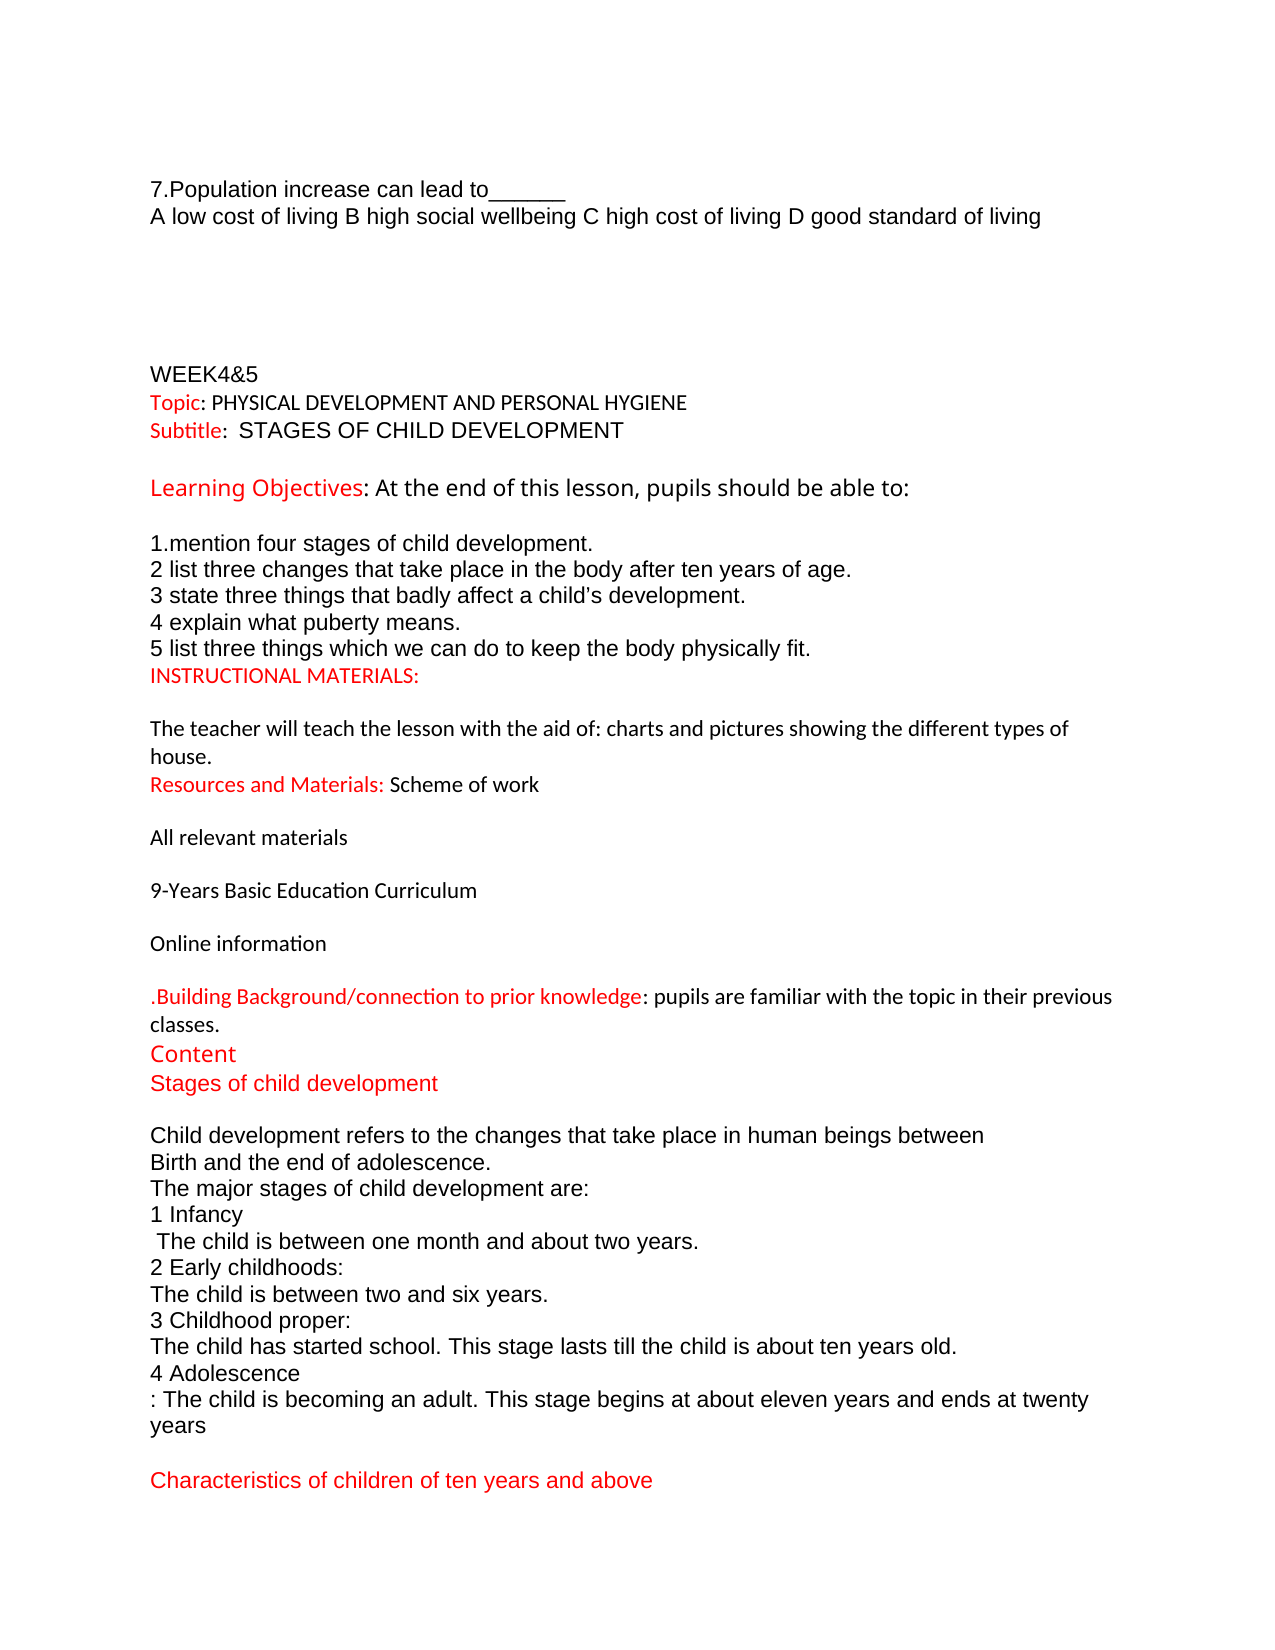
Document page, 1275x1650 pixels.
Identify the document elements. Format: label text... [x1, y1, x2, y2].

text Content [150, 1038, 1125, 1070]
text 3 Childhood proper: [150, 1307, 1125, 1333]
text 5 list three things which we can do to keep the body physically fit. [150, 635, 1125, 661]
text The child has started school. This stage lasts till the child is about ten years old. [150, 1333, 1125, 1359]
text .Building Background/connection to prior knowledge: pupils are familiar with the topic in their previous classes. [150, 982, 1125, 1038]
text The child is between two and six years. [150, 1281, 1125, 1307]
text All relevant materials [150, 823, 1125, 851]
text : The child is becoming an adult. This stage begins at about eleven years and ends at twenty years [150, 1386, 1125, 1439]
text Stages of child development [150, 1070, 1125, 1096]
text The child is between one month and about two years. [150, 1228, 1125, 1254]
text 7.Population increase can lead to______ [150, 176, 1125, 203]
text 2 Early childhoods: [150, 1254, 1125, 1281]
text 4 Adolescence [150, 1359, 1125, 1386]
text Online information [150, 929, 1125, 957]
text A low cost of living B high social wellbeing C high cost of living D good standard of living [150, 203, 1125, 229]
text WEEK4&5 [150, 361, 1125, 388]
text 1 Infancy [150, 1201, 1125, 1228]
text Child development refers to the changes that take place in human beings between [150, 1122, 1125, 1149]
text Resources and Materials: Scheme of work [150, 770, 1125, 798]
text Subtitle: STAGES OF CHILD DEVELOPMENT [150, 416, 1125, 444]
text Characteristics of children of ten years and above [150, 1467, 1125, 1493]
text The teacher will teach the lesson with the aid of: charts and pictures showing the different types of house. [150, 714, 1125, 770]
text Birth and the end of adolescence. [150, 1149, 1125, 1175]
text 2 list three changes that take place in the body after ten years of age. [150, 556, 1125, 582]
text INSTRUCTIONAL MATERIALS: [150, 661, 1125, 689]
text 1.mention four stages of child development. [150, 529, 1125, 556]
text Learning Objectives: At the end of this lesson, pupils should be able to: [150, 472, 1125, 503]
text 4 explain what puberty means. [150, 608, 1125, 635]
text 3 state three things that badly affect a child’s development. [150, 582, 1125, 608]
text Topic: PHYSICAL DEVELOPMENT AND PERSONAL HYGIENE [150, 388, 1125, 416]
text 9-Years Basic Education Curriculum [150, 876, 1125, 904]
text The major stages of child development are: [150, 1175, 1125, 1201]
